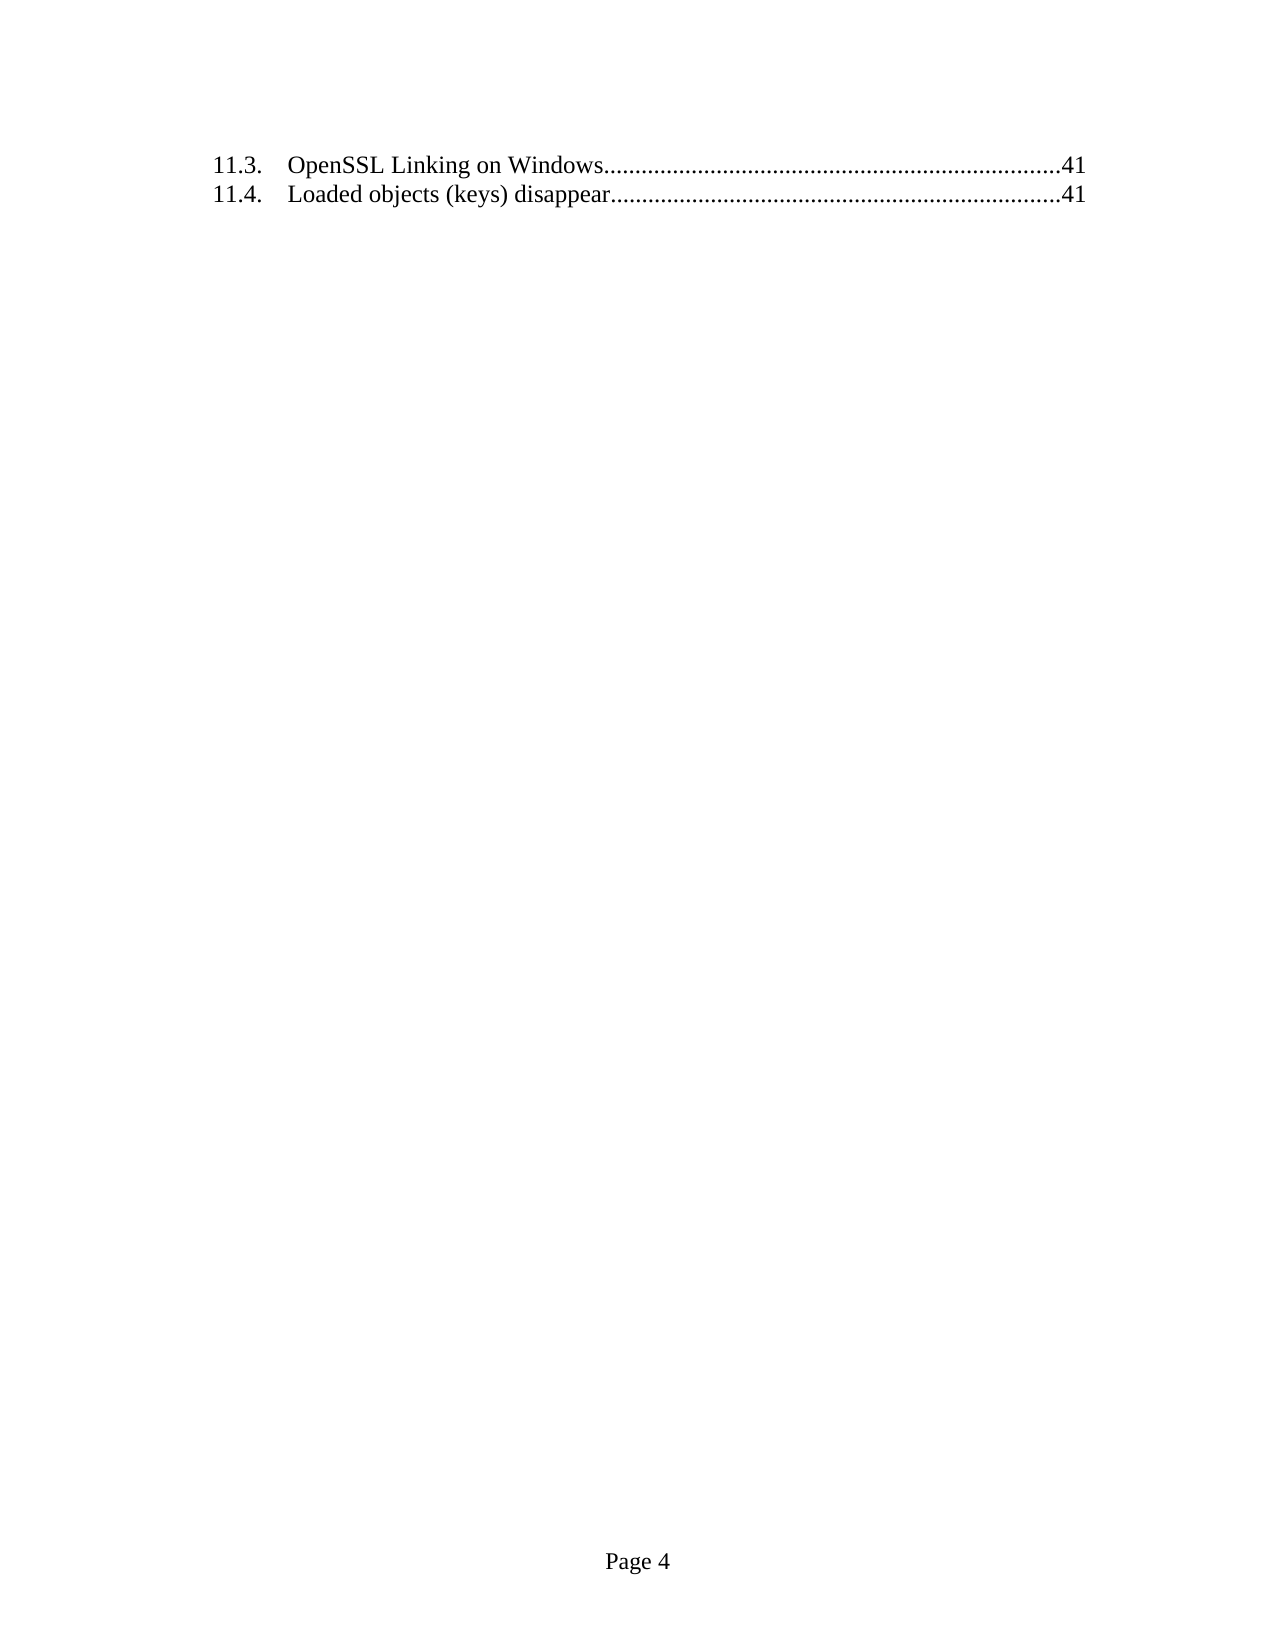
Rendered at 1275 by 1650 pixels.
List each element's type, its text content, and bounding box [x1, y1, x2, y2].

text 11.4. Loaded objects (keys) disappear 41 [212, 179, 1087, 207]
text 11.3. OpenSSL Linking on Windows 41 [212, 150, 1087, 179]
